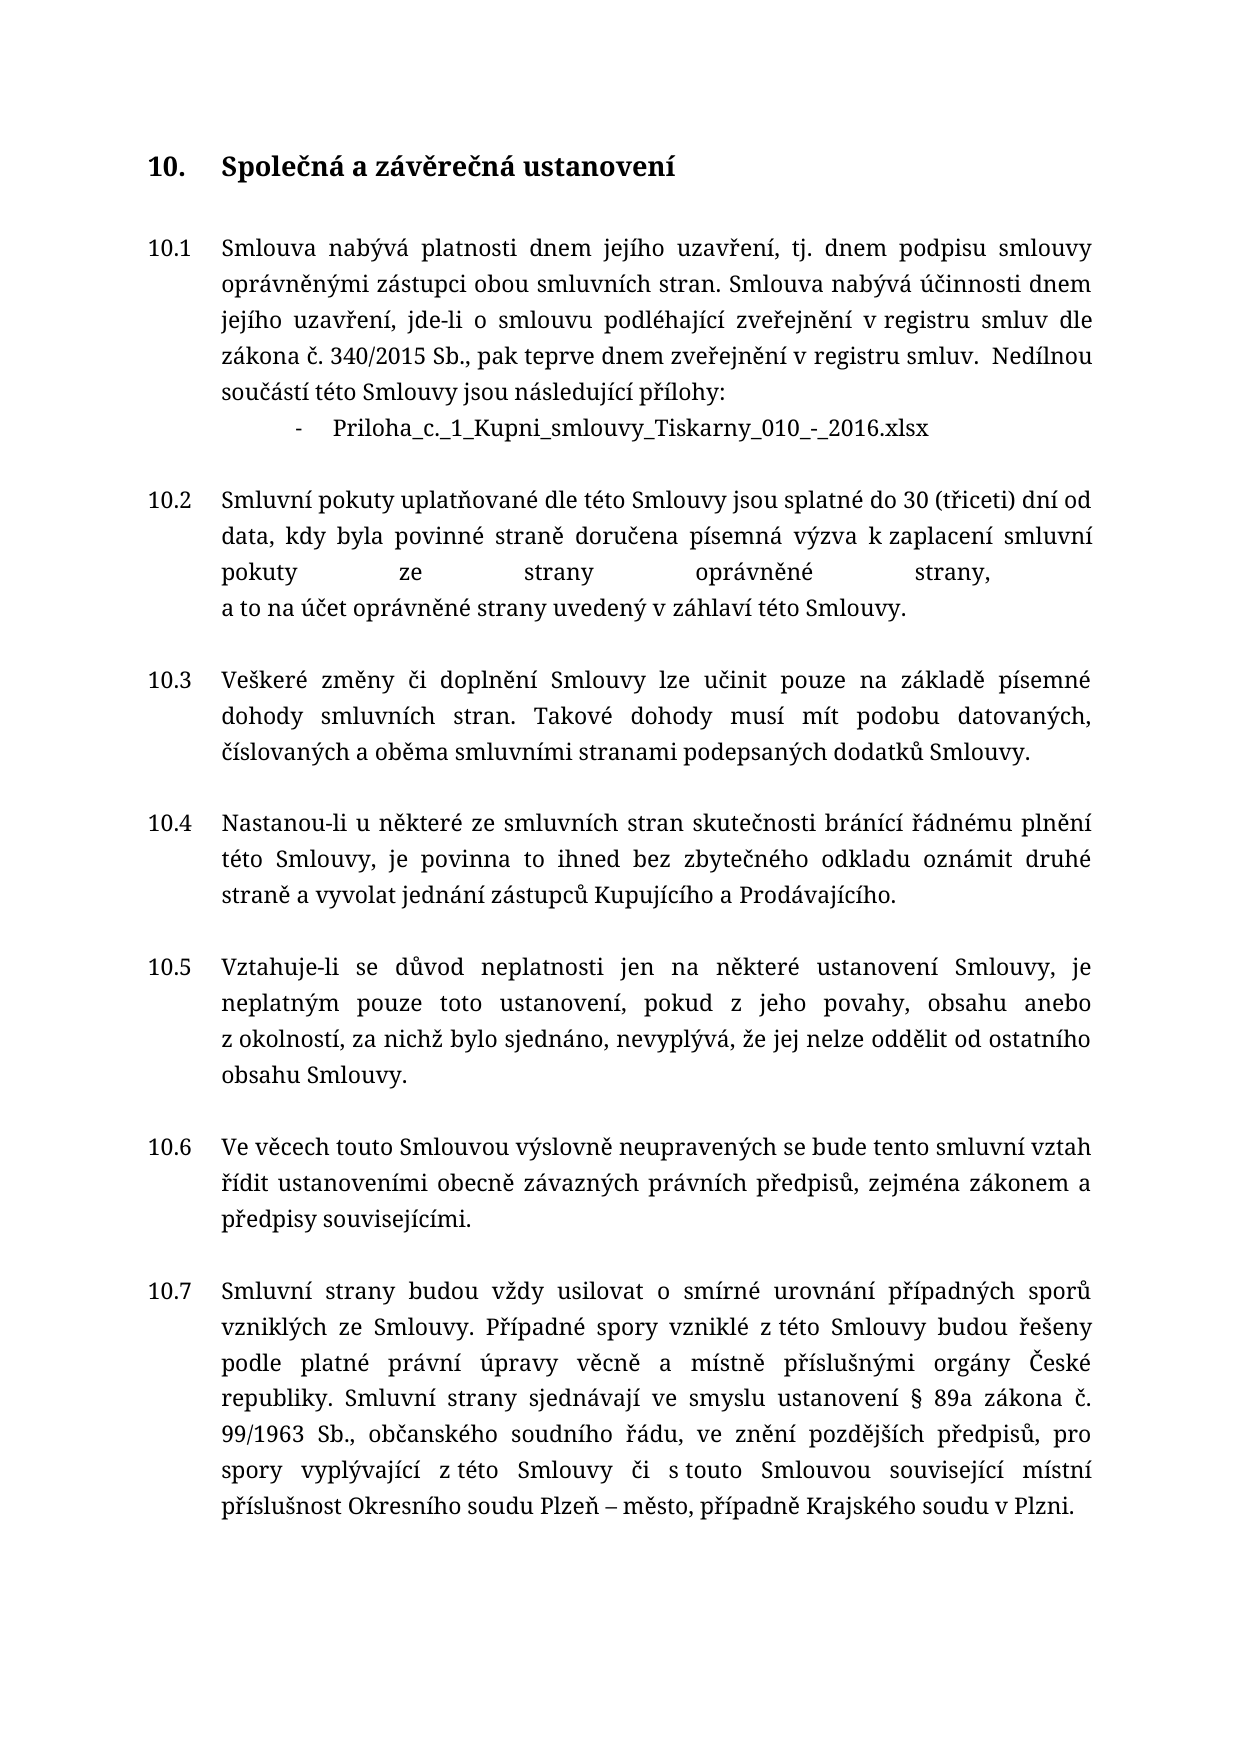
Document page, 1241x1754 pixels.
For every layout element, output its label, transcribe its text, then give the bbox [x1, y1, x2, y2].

list Priloha_c._1_Kupni_smlouvy_Tiskarny_010_-_2016.xlsx [295, 412, 1093, 443]
text 10. Společná a závěrečná ustanovení [148, 148, 1093, 184]
text 10.4 Nastanou-li u některé ze smluvních stran skutečnosti bránící řádnému plnění této Smlouvy, je povinna to ihned bez zbytečného odkladu oznámit druhé straně a vyvolat jednání zástupců Kupujícího a Prodávajícího. [148, 807, 1093, 911]
text 10.2 Smluvní pokuty uplatňované dle této Smlouvy jsou splatné do 30 (třiceti) dní od data, kdy byla povinné straně doručena písemná výzva k zaplacení smluvní pokuty ze strany oprávněné strany, a to na účet oprávněné strany uvedený v záhlaví této Smlouvy. [148, 484, 1093, 623]
text 10.7 Smluvní strany budou vždy usilovat o smírné urovnání případných sporů vzniklých ze Smlouvy. Případné spory vzniklé z této Smlouvy budou řešeny podle platné právní úpravy věcně a místně příslušnými orgány České republiky. Smluvní strany sjednávají ve smyslu ustanovení § 89a zákona č. 99/1963 Sb., občanského soudního řádu, ve znění pozdějších předpisů, pro spory vyplývající z této Smlouvy či s touto Smlouvou související místní příslušnost Okresního soudu Plzeň – město, případně Krajského soudu v Plzni. [148, 1274, 1093, 1521]
text 10.1 Smlouva nabývá platnosti dnem jejího uzavření, tj. dnem podpisu smlouvy oprávněnými zástupci obou smluvních stran. Smlouva nabývá účinnosti dnem jejího uzavření, jde-li o smlouvu podléhající zveřejnění v registru smluv dle zákona č. 340/2015 Sb., pak teprve dnem zveřejnění v registru smluv. Nedílnou součástí této Smlouvy jsou následující přílohy: [148, 232, 1093, 407]
text 10.5 Vztahuje-li se důvod neplatnosti jen na některé ustanovení Smlouvy, je neplatným pouze toto ustanovení, pokud z jeho povahy, obsahu anebo z okolností, za nichž bylo sjednáno, nevyplývá, že jej nelze oddělit od ostatního obsahu Smlouvy. [148, 951, 1093, 1090]
text 10.6 Ve věcech touto Smlouvou výslovně neupravených se bude tento smluvní vztah řídit ustanoveními obecně závazných právních předpisů, zejména zákonem a předpisy souvisejícími. [148, 1131, 1093, 1234]
text 10.3 Veškeré změny či doplnění Smlouvy lze učinit pouze na základě písemné dohody smluvních stran. Takové dohody musí mít podobu datovaných, číslovaných a oběma smluvními stranami podepsaných dodatků Smlouvy. [148, 664, 1093, 767]
